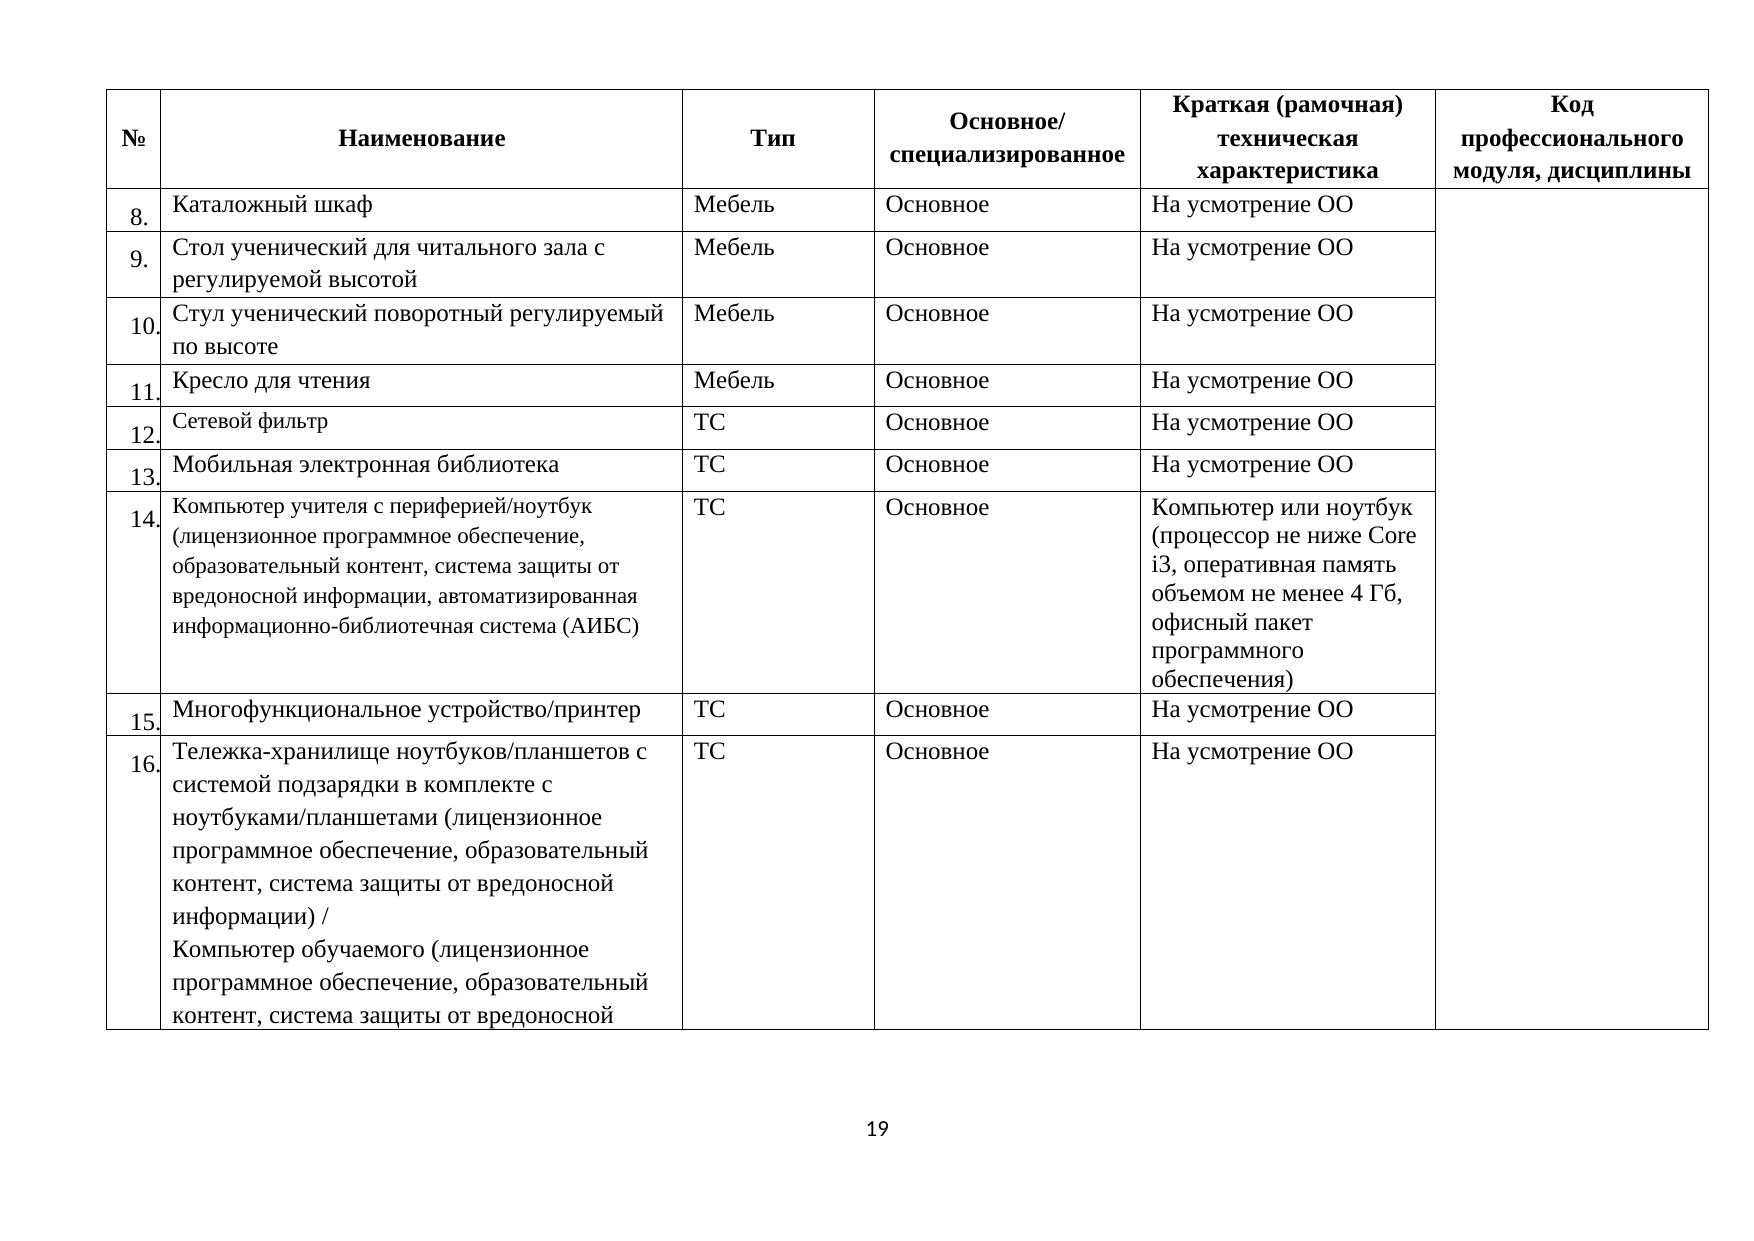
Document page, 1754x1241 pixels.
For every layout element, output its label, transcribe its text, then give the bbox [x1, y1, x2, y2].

table_cell Компьютер или ноутбук (процессор не ниже Core i3, оперативная память объемом не менее 4 Гб, офисный пакет программного обеспечения) [1141, 492, 1435, 693]
table_header Тип [683, 90, 874, 188]
table_cell Основное [875, 694, 1140, 735]
table_cell Стул ученический поворотный регулируемый по высоте [161, 298, 682, 364]
table_header Краткая (рамочная) техническая характеристика [1141, 90, 1435, 188]
table_cell Основное [875, 450, 1140, 491]
table_cell Основное [875, 407, 1140, 448]
table_cell ТС [683, 694, 874, 735]
table_cell На усмотрение ОО [1141, 365, 1435, 406]
table_cell Многофункциональное устройство/принтер [161, 694, 682, 735]
table_cell [107, 450, 160, 491]
table_cell Стол ученический для читального зала с регулируемой высотой [161, 232, 682, 297]
table_cell Каталожный шкаф [161, 189, 682, 231]
table_cell [107, 407, 160, 448]
table_cell На усмотрение ОО [1141, 298, 1435, 364]
table_cell Мебель [683, 189, 874, 231]
table_cell Мебель [683, 232, 874, 297]
table_cell На усмотрение ОО [1141, 407, 1435, 448]
table_cell ТС [683, 736, 874, 1029]
table_cell ТС [683, 407, 874, 448]
table_cell На усмотрение ОО [1141, 694, 1435, 735]
table_cell Сетевой фильтр [161, 407, 682, 448]
table_cell [107, 232, 160, 297]
table_cell Основное [875, 736, 1140, 1029]
table_cell Основное [875, 492, 1140, 693]
table_cell Основное [875, 298, 1140, 364]
table_cell Основное [875, 232, 1140, 297]
table_cell На усмотрение ОО [1141, 232, 1435, 297]
table_cell ТС [683, 450, 874, 491]
table_cell На усмотрение ОО [1141, 189, 1435, 231]
table_cell [107, 694, 160, 735]
table_header Наименование [161, 90, 682, 188]
table_cell [107, 736, 160, 1029]
table_cell [107, 298, 160, 364]
table_cell На усмотрение ОО [1141, 736, 1435, 1029]
table_header Основное/ специализированное [875, 90, 1140, 188]
table_cell [107, 365, 160, 406]
table_cell Кресло для чтения [161, 365, 682, 406]
table_header № [107, 90, 160, 188]
table_cell [107, 492, 160, 693]
table_cell Основное [875, 189, 1140, 231]
table_cell ТС [683, 492, 874, 693]
table_cell Мебель [683, 365, 874, 406]
table_cell Мебель [683, 298, 874, 364]
table_header Код профессионального модуля, дисциплины [1436, 90, 1708, 188]
table_cell [107, 189, 160, 231]
table_cell Основное [875, 365, 1140, 406]
table_cell На усмотрение ОО [1141, 450, 1435, 491]
table_cell Компьютер учителя с периферией/ноутбук (лицензионное программное обеспечение, образовательный контент, система защиты от вредоносной информации, автоматизированная информационно-библиотечная система (АИБС) [161, 492, 682, 693]
table_cell Мобильная электронная библиотека [161, 450, 682, 491]
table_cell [161, 736, 682, 1029]
